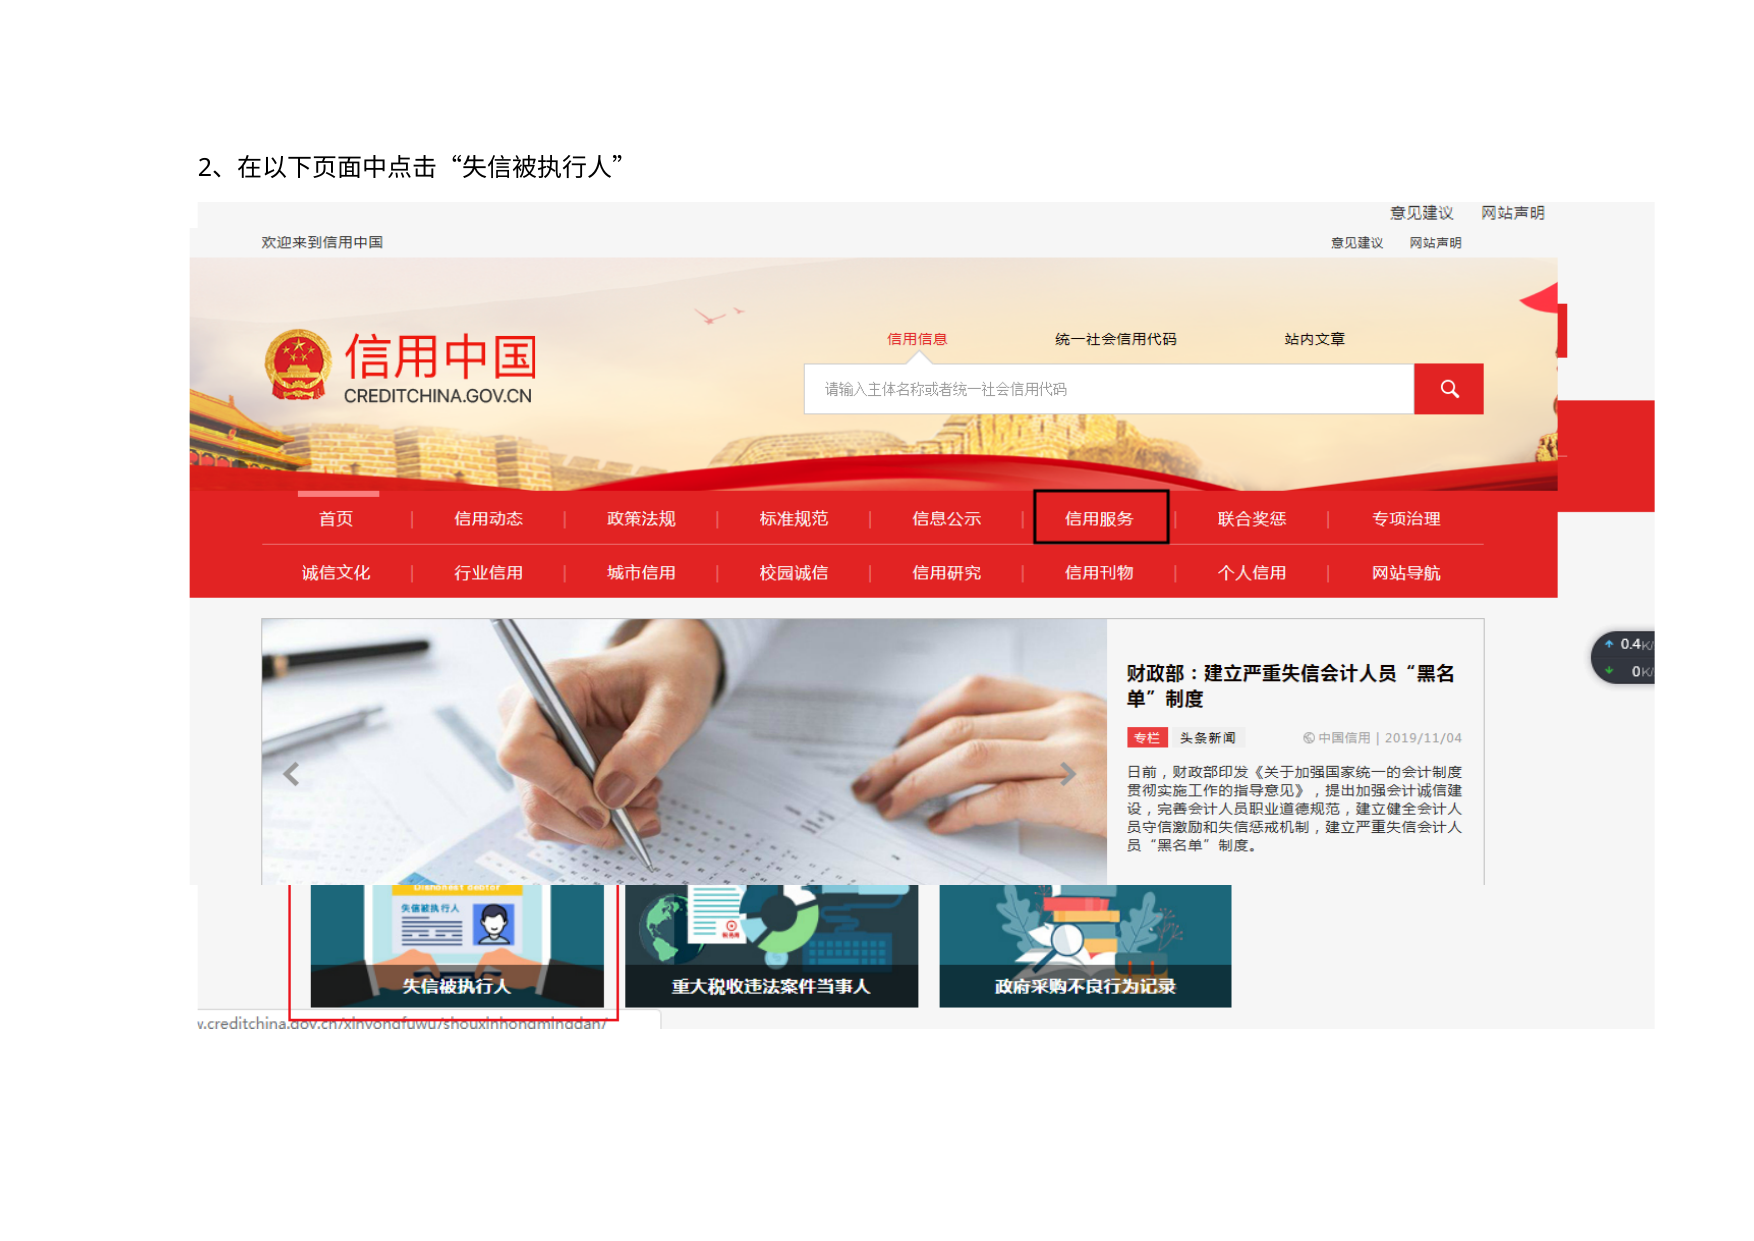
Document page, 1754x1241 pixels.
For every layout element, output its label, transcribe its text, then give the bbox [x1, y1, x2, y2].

picture [189, 202, 1655, 1029]
text 2、在以下页面中点击“失信被执行人” [148, 148, 1606, 184]
